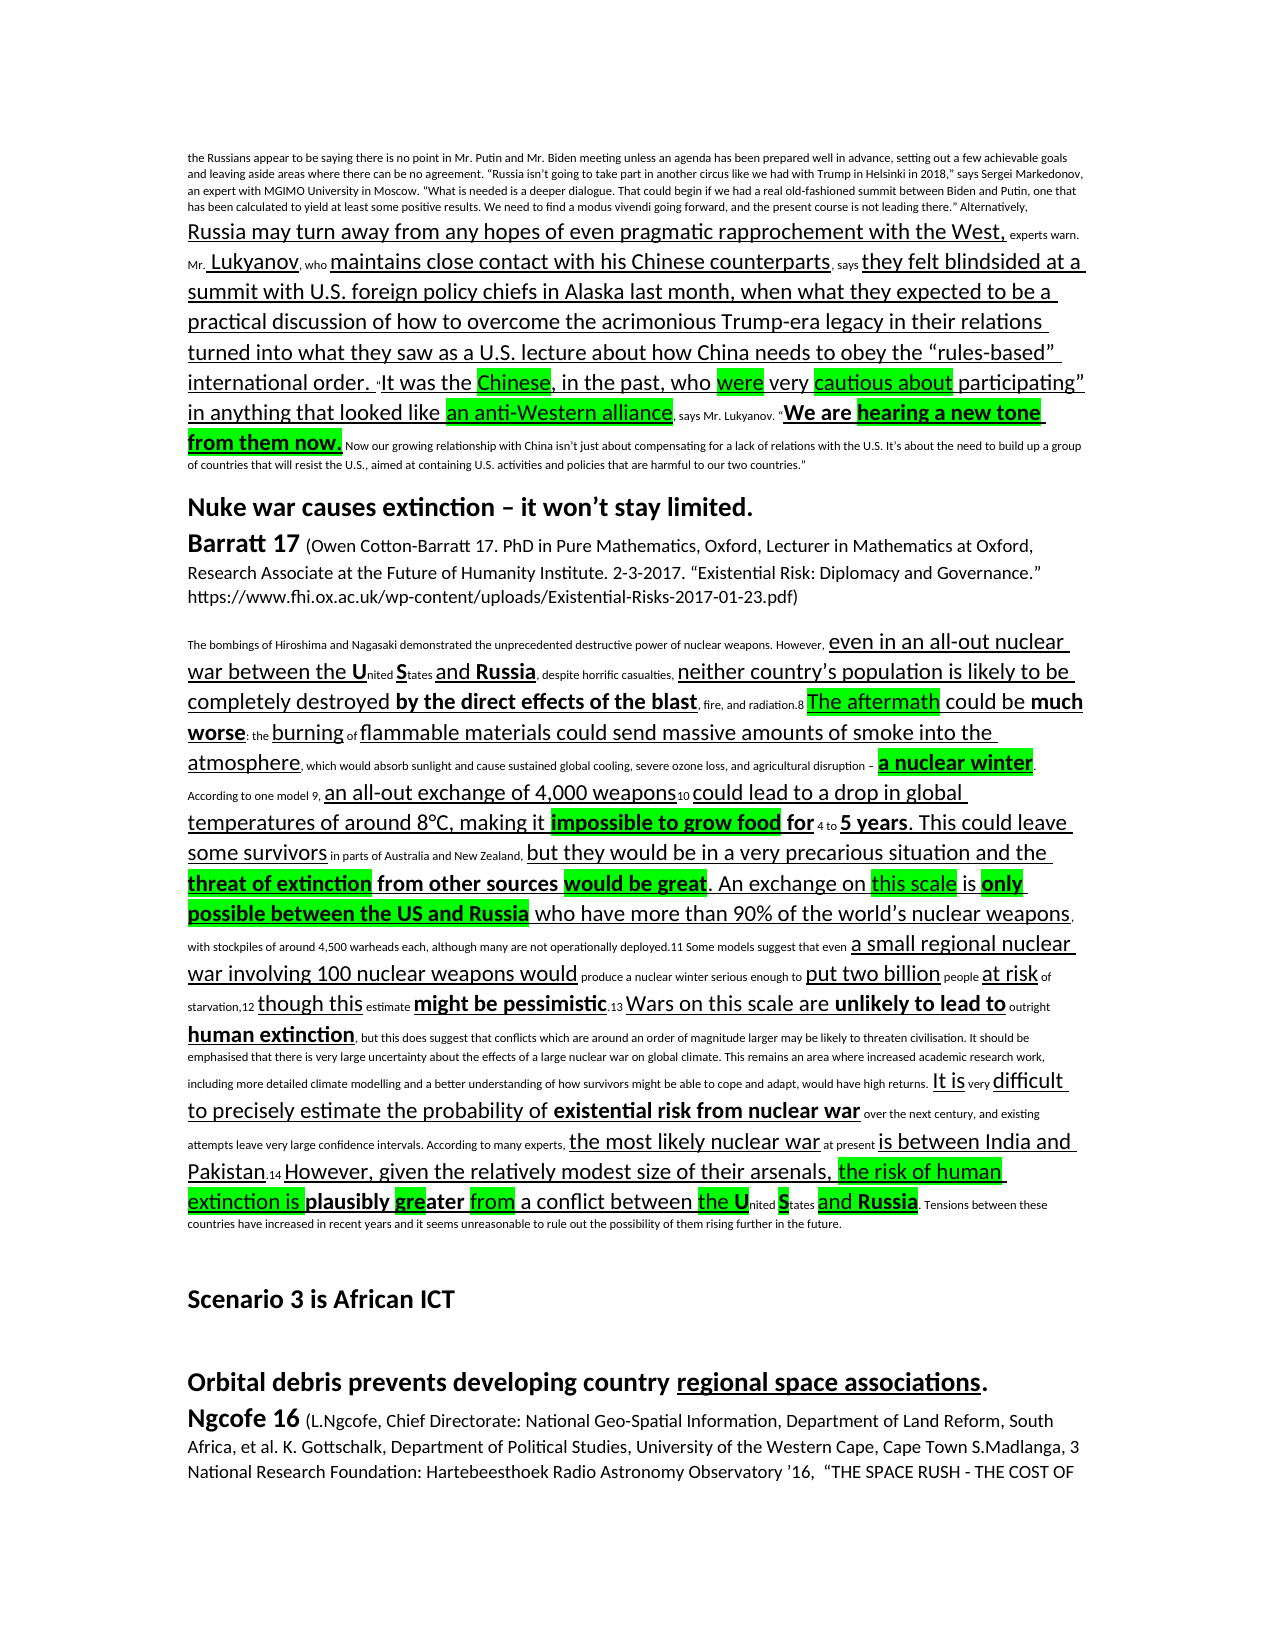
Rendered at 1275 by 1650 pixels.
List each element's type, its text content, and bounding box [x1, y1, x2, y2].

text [187, 1401, 1087, 1483]
subtitle Nuke war causes extinction – it won’t stay limited. [187, 491, 1087, 524]
text The bombings of Hiroshima and Nagasaki demonstrated the unprecedented destructive power of nuclear weapons. However, even in an all-out nuclear war between the United States and Russia, despite horrific casualties, neither country’s population is likely to be completely destroyed by the direct effects of the blast, fire, and radiation.8 The aftermath could be much worse: the burning of flammable materials could send massive amounts of smoke into the atmosphere, which would absorb sunlight and cause sustained global cooling, severe ozone loss, and agricultural disruption – a nuclear winter. According to one model 9, an all-out exchange of 4,000 weapons10 could lead to a drop in global temperatures of around 8°C, making it impossible to grow food for 4 to 5 years. This could leave some survivors in parts of Australia and New Zealand, but they would be in a very precarious situation and the threat of extinction from other sources would be great. An exchange on this scale is only possible between the US and Russia who have more than 90% of the world’s nuclear weapons, with stockpiles of around 4,500 warheads each, although many are not operationally deployed.11 Some models suggest that even a small regional nuclear war involving 100 nuclear weapons would produce a nuclear winter serious enough to put two billion people at risk of starvation,12 though this estimate might be pessimistic.13 Wars on this scale are unlikely to lead to outright human extinction, but this does suggest that conflicts which are around an order of magnitude larger may be likely to threaten civilisation. It should be emphasised that there is very large uncertainty about the effects of a large nuclear war on global climate. This remains an area where increased academic research work, including more detailed climate modelling and a better understanding of how survivors might be able to cope and adapt, would have high returns. It is very difficult to precisely estimate the probability of existential risk from nuclear war over the next century, and existing attempts leave very large confidence intervals. According to many experts, the most likely nuclear war at present is between India and Pakistan.14 However, given the relatively modest size of their arsenals, the risk of human extinction is plausibly greater from a conflict between the United States and Russia. Tensions between these countries have increased in recent years and it seems unreasonable to rule out the possibility of them rising further in the future. [187, 627, 1087, 1232]
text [187, 150, 1087, 473]
subtitle Scenario 3 is African ICT [187, 1283, 1087, 1316]
text Barratt 17 (Owen Cotton-Barratt 17. PhD in Pure Mathematics, Oxford, Lecturer in Mathematics at Oxford, Research Associate at the Future of Humanity Institute. 2-3-2017. “Existential Risk: Diplomacy and Governance.” https://www.fhi.ox.ac.uk/wp-content/uploads/Existential-Risks-2017-01-23.pdf) [187, 526, 1087, 609]
subtitle Orbital debris prevents developing country regional space associations. [187, 1365, 1087, 1398]
